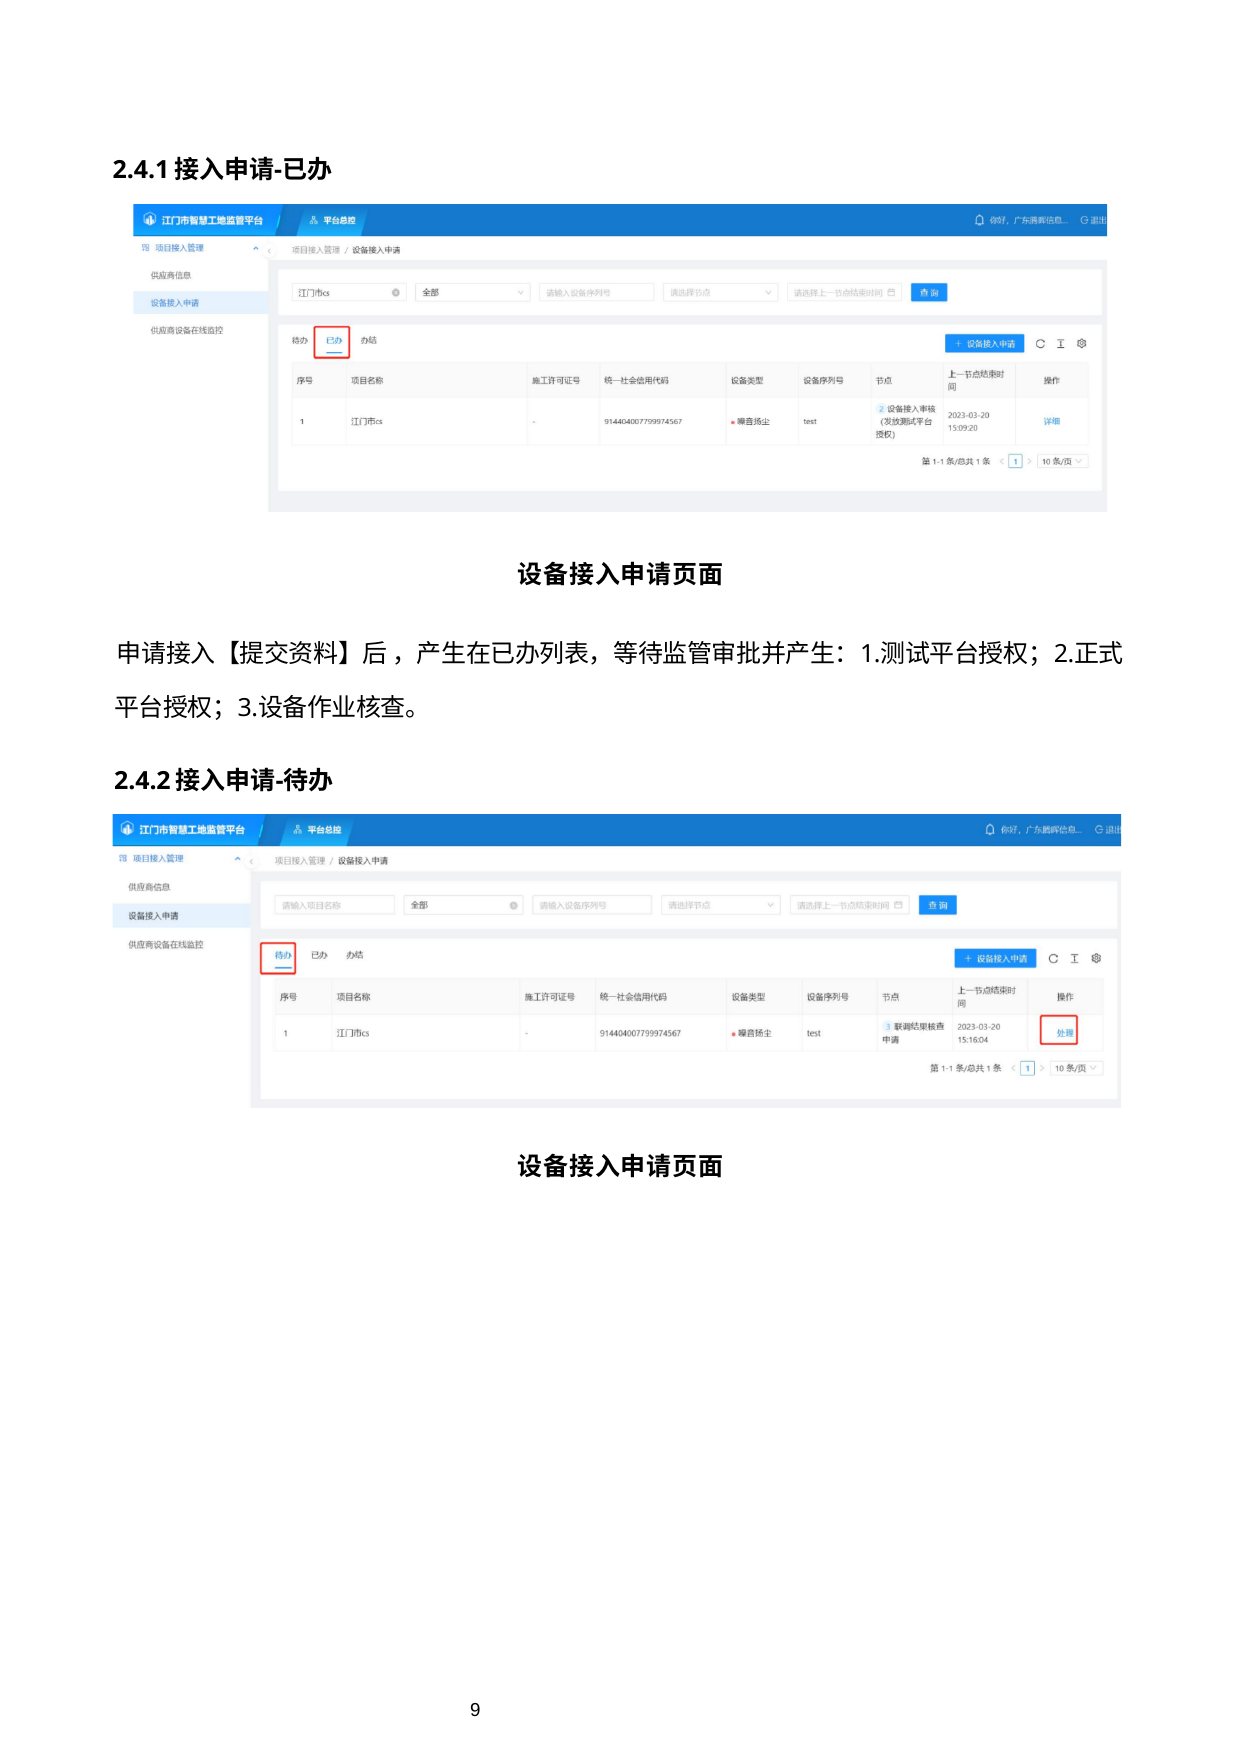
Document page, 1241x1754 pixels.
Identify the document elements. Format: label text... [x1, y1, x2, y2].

picture [133, 204, 1108, 512]
text 2.4.1接入申请-已办 [112, 150, 1128, 186]
text 设备接入申请页面 [112, 1147, 1128, 1183]
text 申请接入【提交资料】后 ，产生在已办列表，等待监管审批并产生：1.测试平台授权；2.正式平台授权；3.设备作业核查。 [114, 633, 1128, 724]
picture [112, 814, 1122, 1108]
text 设备接入申请页面 [112, 554, 1128, 590]
text 2.4.2接入申请-待办 [114, 760, 1128, 796]
